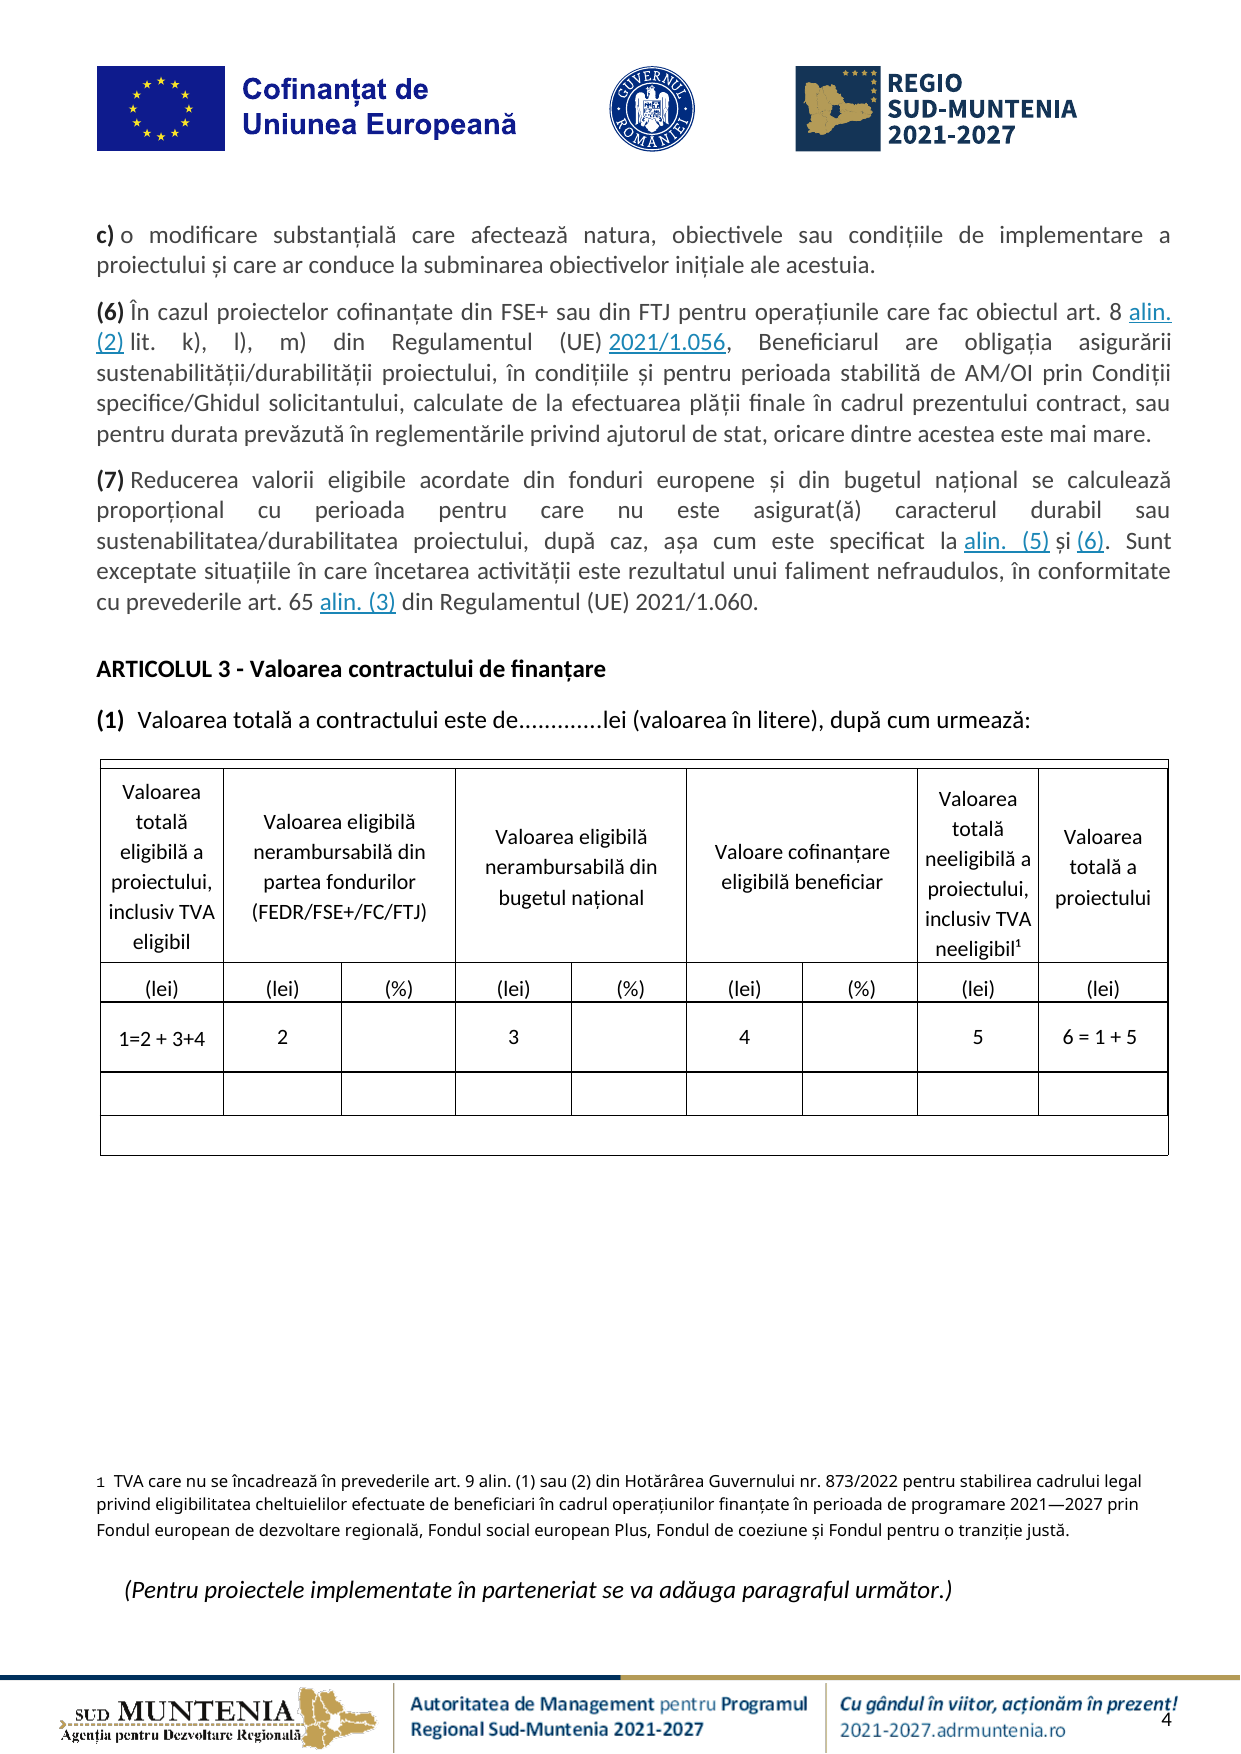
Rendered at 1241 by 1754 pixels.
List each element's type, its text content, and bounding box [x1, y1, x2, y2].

table_cell 1=2 + 3+4 [101, 1003, 223, 1071]
table_cell (%) [803, 963, 917, 1001]
table_cell [572, 1003, 686, 1071]
table_cell (%) [572, 963, 686, 1001]
table_cell [224, 1073, 341, 1114]
table_header Valoarea totală eligibilă a proiectului, inclusiv TVA eligibil [101, 769, 223, 962]
list Valoarea totală a contractului este de lei (valoarea în litere), după cum urmează: [96, 708, 1172, 734]
table_cell (lei) [456, 963, 571, 1001]
table_header Valoarea totală neeligibilă a proiectului, inclusiv TVA neeligibil¹ [918, 769, 1038, 962]
table_cell [456, 1073, 571, 1114]
table_header Valoarea eligibilă nerambursabilă din partea fondurilor (FEDR/FSE+/FC/FTJ) [224, 769, 455, 962]
table_cell 4 [687, 1003, 802, 1071]
table_cell [342, 1003, 455, 1071]
table_cell (lei) [224, 963, 341, 1001]
table_cell (lei) [1039, 963, 1167, 1001]
table_cell 2 [224, 1003, 341, 1071]
table_header Valoare cofinanţare eligibilă beneficiar [687, 769, 917, 962]
table_cell [342, 1073, 455, 1114]
table_cell [687, 1073, 802, 1114]
table_cell [803, 1003, 917, 1071]
table_cell 6 = 1 + 5 [1039, 1003, 1167, 1071]
table_cell [101, 1073, 223, 1114]
table_cell 3 [456, 1003, 571, 1071]
picture [0, 1675, 1241, 1754]
table_cell 5 [918, 1003, 1038, 1071]
text c) o modificare substanţială care afectează natura, obiectivele sau condiţiile de implementare a proiectului şi care ar conduce la subminarea obiectivelor iniţiale ale acestuia. [96, 219, 1172, 280]
text (6) În cazul proiectelor cofinanţate din FSE+ sau din FTJ pentru operaţiunile care fac obiectul art. 8 alin. (2) lit. k), l), m) din Regulamentul (UE) 2021/1.056, Beneficiarul are obligaţia asigurării sustenabilităţii/durabilităţii proiectului, în condiţiile şi pentru perioada stabilită de AM/OI prin Condiţii specifice/Ghidul solicitantului, calculate de la efectuarea plăţii finale în cadrul prezentului contract, sau pentru durata prevăzută în reglementările privind ajutorul de stat, oricare dintre acestea este mai mare. [96, 296, 1172, 448]
table_cell [803, 1073, 917, 1114]
table_cell [918, 1073, 1038, 1114]
table_cell (lei) [687, 963, 802, 1001]
table_header Valoarea totală a proiectului [1039, 769, 1167, 962]
subtitle ARTICOLUL 3 - Valoarea contractului de finanţare [96, 658, 1169, 683]
table_header Valoarea eligibilă nerambursabilă din bugetul naţional [456, 769, 686, 962]
table_cell (lei) [918, 963, 1038, 1001]
text (7) Reducerea valorii eligibile acordate din fonduri europene şi din bugetul naţional se calculează proporţional cu perioada pentru care nu este asigurat(ă) caracterul durabil sau sustenabilitatea/durabilitatea proiectului, după caz, aşa cum este specificat la alin. (5) şi (6). Sunt exceptate situaţiile în care încetarea activităţii este rezultatul unui faliment nefraudulos, în conformitate cu prevederile art. 65 alin. (3) din Regulamentul (UE) 2021/1.060. [96, 464, 1172, 617]
table_cell (lei) [101, 963, 223, 1001]
table_cell (%) [342, 963, 455, 1001]
text 1 TVA care nu se încadrează în prevederile art. 9 alin. (1) sau (2) din Hotărârea Guvernului nr. 873/2022 pentru stabilirea cadrului legal privind eligibilitatea cheltuielilor efectuate de beneficiari în cadrul operațiunilor finanțate în perioada de programare 2021—2027 prin Fondul european de dezvoltare regională, Fondul social european Plus, Fondul de coeziune și Fondul pentru o tranziție justă. [96, 1470, 1172, 1543]
table_cell [1039, 1073, 1167, 1114]
text (Pentru proiectele implementate în parteneriat se va adăuga paragraful următor.) [96, 1574, 1172, 1604]
table_cell [572, 1073, 686, 1114]
